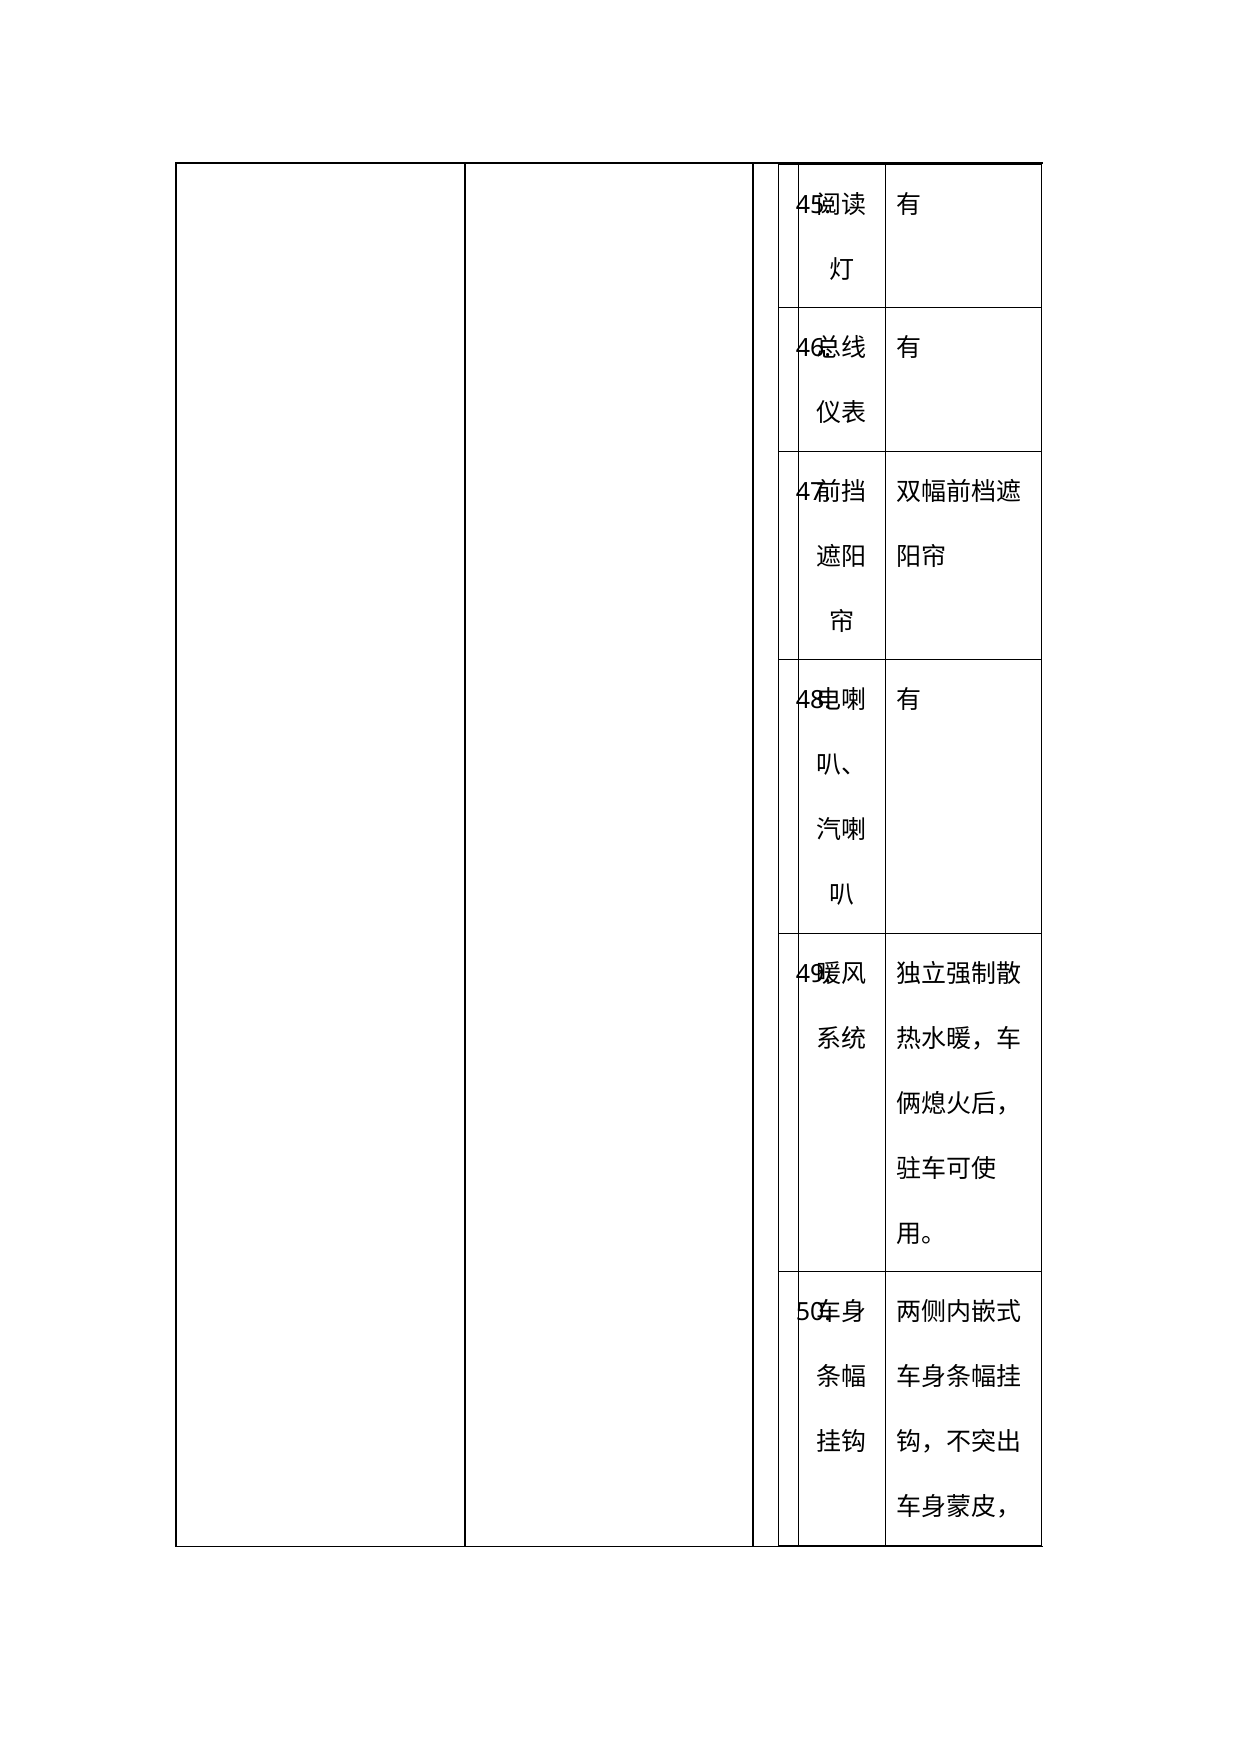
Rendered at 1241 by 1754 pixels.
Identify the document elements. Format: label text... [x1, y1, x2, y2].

table_cell [779, 934, 798, 1271]
table_cell [886, 934, 1041, 1271]
table_cell 1 [466, 164, 752, 1546]
table_cell [177, 164, 464, 1546]
table_cell [779, 660, 798, 933]
table_cell [886, 660, 1041, 933]
table_cell [799, 165, 885, 307]
table_cell [799, 452, 885, 659]
table_cell [886, 308, 1041, 451]
table_cell [799, 308, 885, 451]
table_cell [886, 165, 1041, 307]
table_cell [886, 452, 1041, 659]
table_cell [779, 1272, 798, 1545]
table_cell [799, 1272, 885, 1545]
table_cell [886, 1272, 1041, 1545]
table_cell [799, 934, 885, 1271]
table_cell [779, 452, 798, 659]
table_cell [754, 164, 778, 1546]
table_cell [779, 308, 798, 451]
table_cell [779, 165, 798, 307]
table_cell [799, 660, 885, 933]
